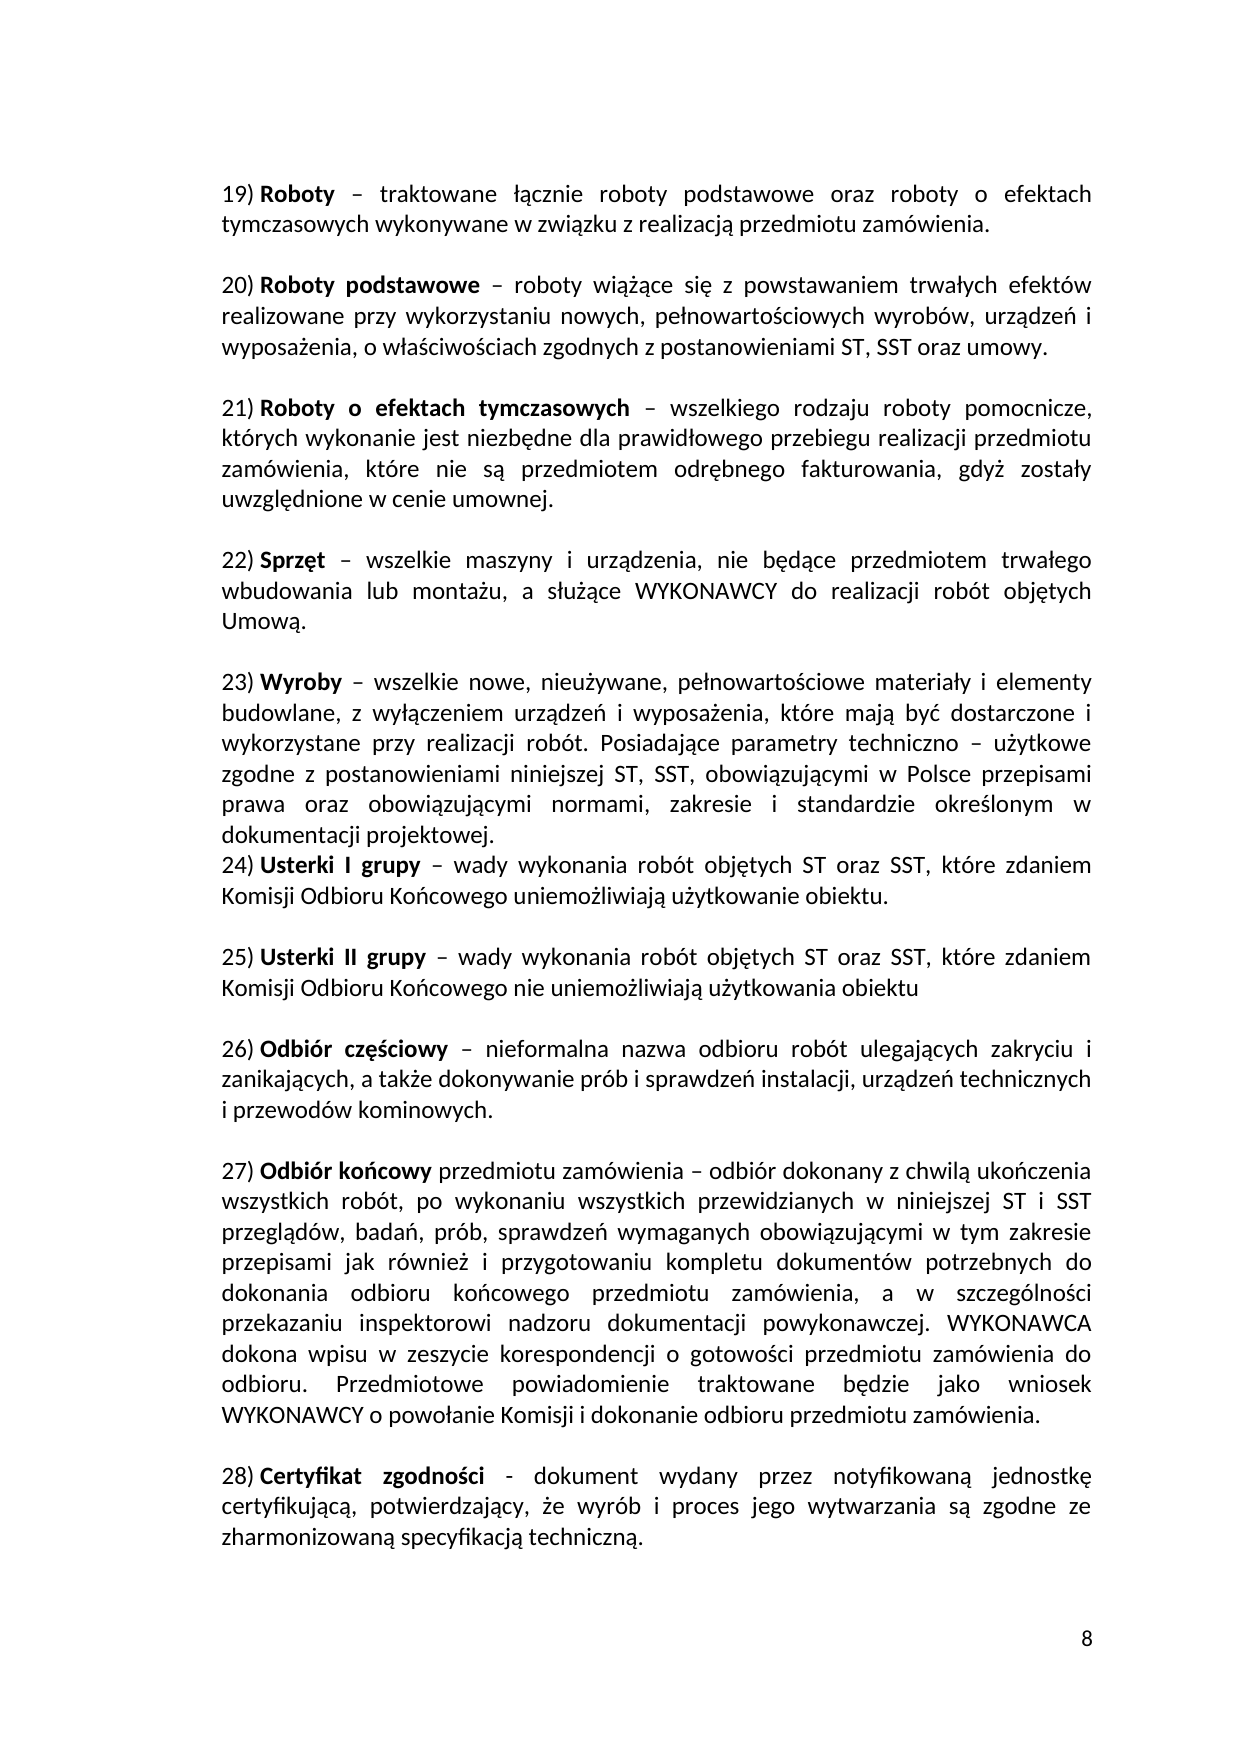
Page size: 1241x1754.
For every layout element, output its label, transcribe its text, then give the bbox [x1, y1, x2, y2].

text 21) Roboty o efektach tymczasowych – wszelkiego rodzaju roboty pomocnicze, których wykonanie jest niezbędne dla prawidłowego przebiegu realizacji przedmiotu zamówienia, które nie są przedmiotem odrębnego fakturowania, gdyż zostały uwzględnione w cenie umownej. [221, 392, 1093, 514]
text 23) Wyroby – wszelkie nowe, nieużywane, pełnowartościowe materiały i elementy budowlane, z wyłączeniem urządzeń i wyposażenia, które mają być dostarczone i wykorzystane przy realizacji robót. Posiadające parametry techniczno – użytkowe zgodne z postanowieniami niniejszej ST, SST, obowiązującymi w Polsce przepisami prawa oraz obowiązującymi normami, zakresie i standardzie określonym w dokumentacji projektowej. [221, 666, 1093, 849]
text 28) Certyfikat zgodności - dokument wydany przez notyfikowaną jednostkę certyfikującą, potwierdzający, że wyrób i proces jego wytwarzania są zgodne ze zharmonizowaną specyfikacją techniczną. [221, 1460, 1093, 1552]
text 20) Roboty podstawowe – roboty wiążące się z powstawaniem trwałych efektów realizowane przy wykorzystaniu nowych, pełnowartościowych wyrobów, urządzeń i wyposażenia, o właściwościach zgodnych z postanowieniami ST, SST oraz umowy. [221, 270, 1093, 361]
text 25) Usterki II grupy – wady wykonania robót objętych ST oraz SST, które zdaniem Komisji Odbioru Końcowego nie uniemożliwiają użytkowania obiektu [221, 941, 1093, 1002]
text 19) Roboty – traktowane łącznie roboty podstawowe oraz roboty o efektach tymczasowych wykonywane w związku z realizacją przedmiotu zamówienia. [221, 178, 1093, 239]
text 26) Odbiór częściowy – nieformalna nazwa odbioru robót ulegających zakryciu i zanikających, a także dokonywanie prób i sprawdzeń instalacji, urządzeń technicznych i przewodów kominowych. [221, 1033, 1093, 1124]
text 27) Odbiór końcowy przedmiotu zamówienia – odbiór dokonany z chwilą ukończenia wszystkich robót, po wykonaniu wszystkich przewidzianych w niniejszej ST i SST przeglądów, badań, prób, sprawdzeń wymaganych obowiązującymi w tym zakresie przepisami jak również i przygotowaniu kompletu dokumentów potrzebnych do dokonania odbioru końcowego przedmiotu zamówienia, a w szczególności przekazaniu inspektorowi nadzoru dokumentacji powykonawczej. WYKONAWCA dokona wpisu w zeszycie korespondencji o gotowości przedmiotu zamówienia do odbioru. Przedmiotowe powiadomienie traktowane będzie jako wniosek WYKONAWCY o powołanie Komisji i dokonanie odbioru przedmiotu zamówienia. [221, 1155, 1093, 1429]
text 24) Usterki I grupy – wady wykonania robót objętych ST oraz SST, które zdaniem Komisji Odbioru Końcowego uniemożliwiają użytkowanie obiektu. [221, 849, 1093, 911]
text 22) Sprzęt – wszelkie maszyny i urządzenia, nie będące przedmiotem trwałego wbudowania lub montażu, a służące WYKONAWCY do realizacji robót objętych Umową. [221, 544, 1093, 636]
